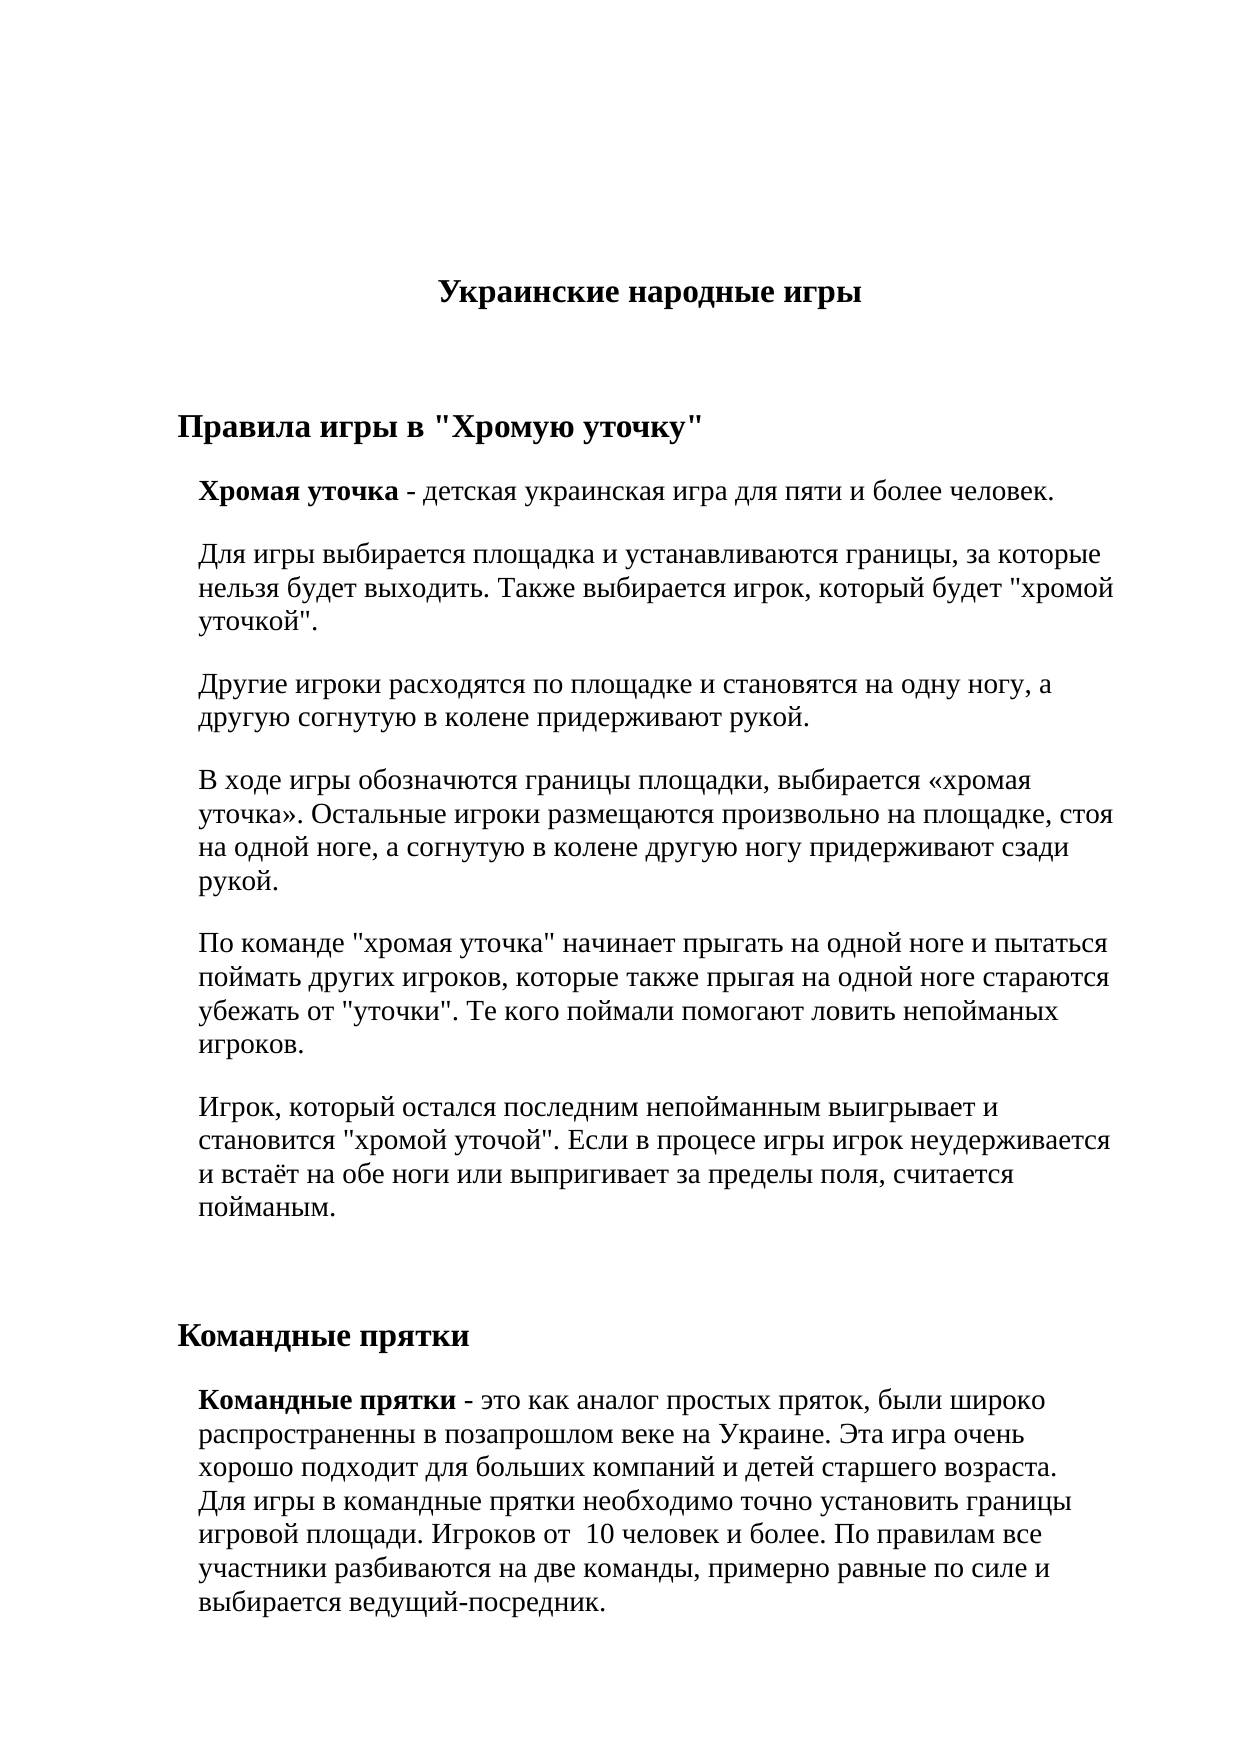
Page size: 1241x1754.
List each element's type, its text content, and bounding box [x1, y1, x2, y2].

text Для игры выбирается площадка и устанавливаются границы, за которые нельзя будет выходить. Также выбирается игрок, который будет "хромой уточкой". [198, 536, 1122, 637]
text Другие игроки расходятся по площадке и становятся на одну ногу, а другую согнутую в колене придерживают рукой. [198, 666, 1122, 733]
text По команде "хромая уточка" начинает прыгать на одной ноге и пытаться поймать других игроков, которые также прыгая на одной ноге стараются убежать от "уточки". Те кого поймали помогают ловить непойманых игроков. [198, 926, 1122, 1060]
text Правила игры в "Хромую уточку" [177, 406, 1122, 444]
text В ходе игры обозначются границы площадки, выбирается «хромая уточка». Остальные игроки размещаются произвольно на площадке, стоя на одной ноге, а согнутую в колене другую ногу придерживают сзади рукой. [198, 762, 1122, 896]
text Игрок, который остался последним непойманным выигрывает и становится "хромой уточой". Если в процесе игры игрок неудерживается и встаёт на обе ноги или выпригивает за пределы поля, считается пойманым. [198, 1089, 1122, 1223]
text Хромая уточка - детская украинская игра для пяти и более человек. [198, 473, 1122, 507]
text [198, 1382, 1122, 1617]
text Командные прятки [177, 1315, 1122, 1353]
text Украинские народные игры [177, 271, 1122, 309]
